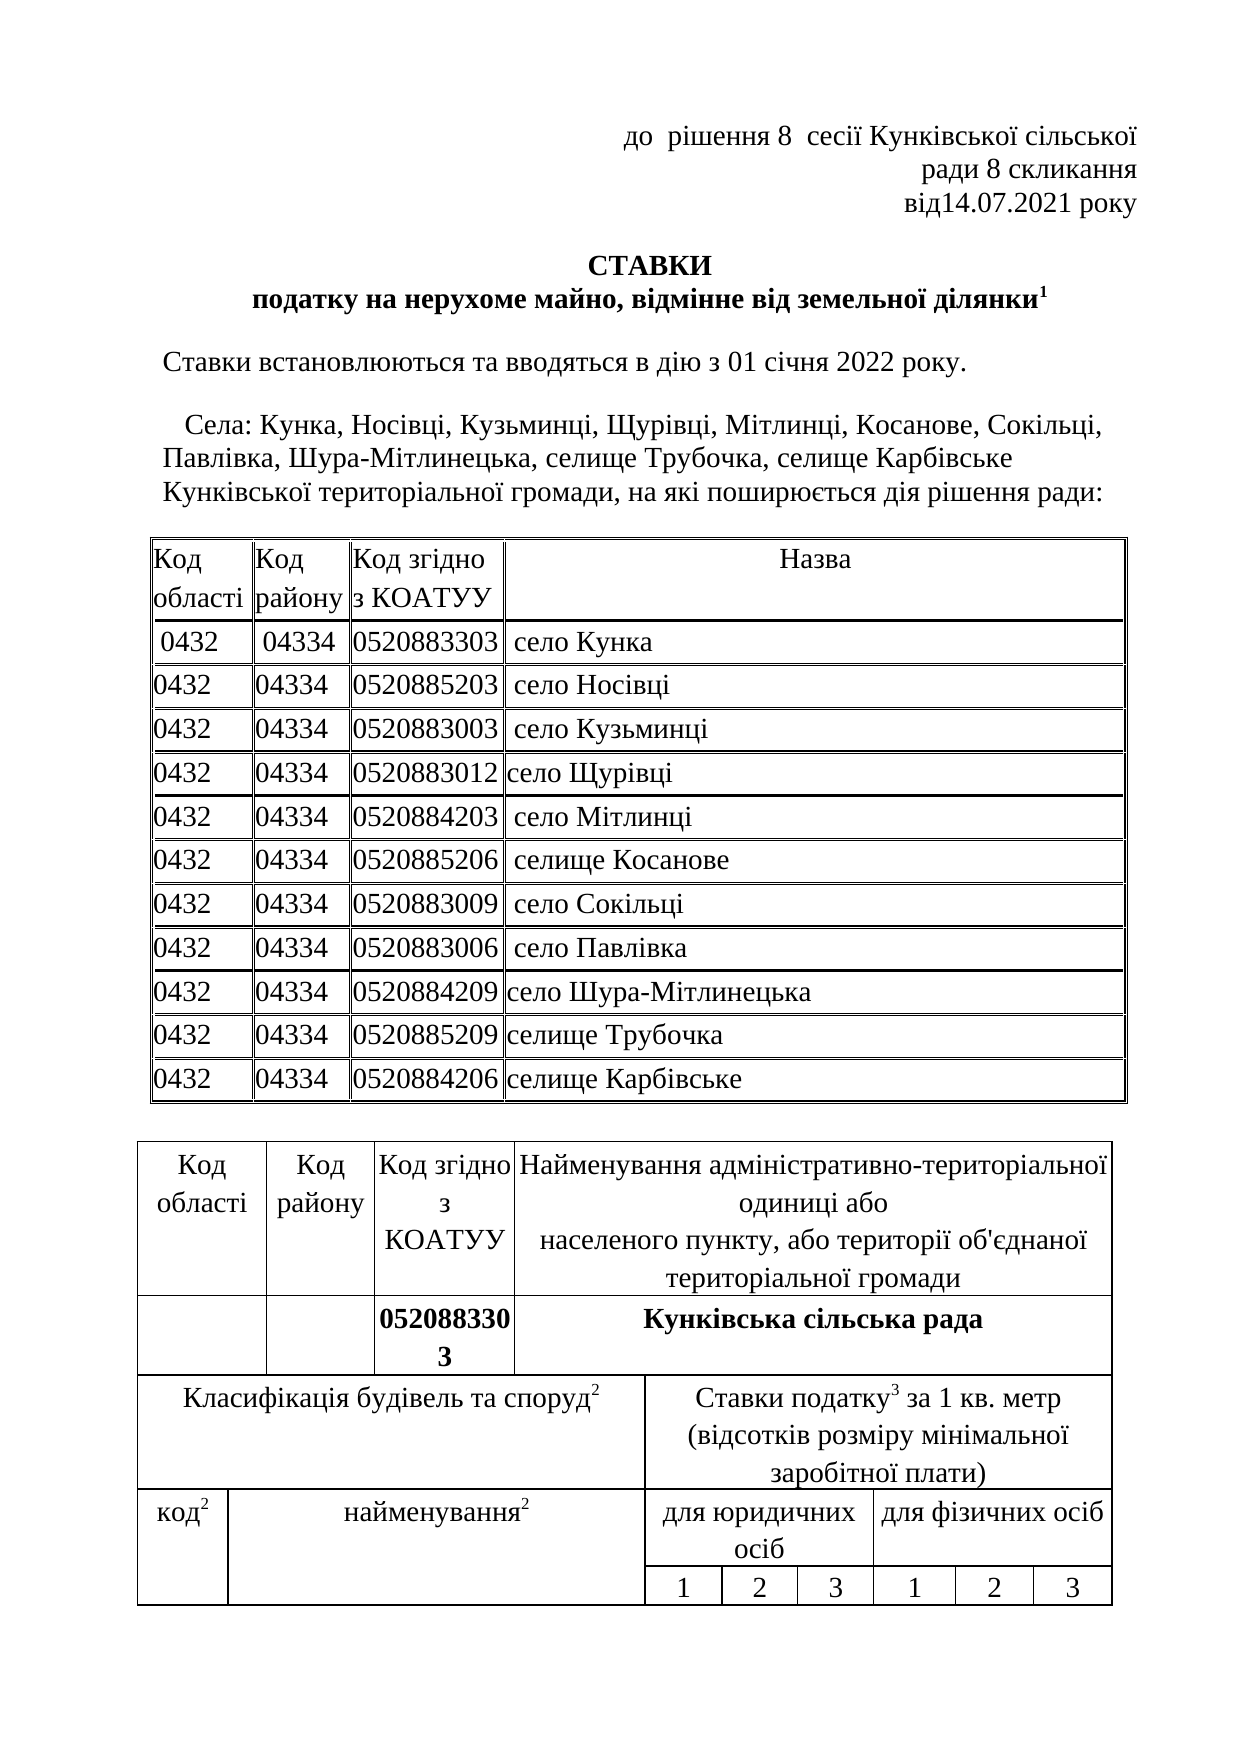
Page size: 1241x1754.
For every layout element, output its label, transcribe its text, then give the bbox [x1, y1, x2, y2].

table_header Код згідно з КОАТУУ [351, 540, 505, 619]
table_cell селище Трубочка [505, 1013, 1126, 1056]
table_header Код згідно з КОАТУУ [375, 1142, 514, 1295]
table_cell 1 зона4 [646, 1567, 721, 1604]
table_cell найменування2 [229, 1490, 644, 1604]
table_cell 0520884203 [352, 797, 503, 838]
table_cell 04334 [254, 1060, 351, 1100]
table_cell Класифікація будівель та споруд2 [138, 1376, 644, 1488]
table_cell [267, 1296, 374, 1374]
table_cell село Сокільці [506, 881, 1125, 925]
table_cell 0520883012 [352, 754, 503, 794]
table_cell 04334 [255, 972, 349, 1013]
table_cell 2 зона4 [956, 1567, 1033, 1604]
table_header Код району [254, 540, 351, 619]
text Ставки встановлюються та вводяться в дію з 01 січня 2022 року. [162, 344, 1137, 378]
table_cell 04334 [255, 754, 349, 794]
table_cell 04334 [255, 797, 349, 838]
table_cell 0432 [153, 1056, 253, 1100]
table_cell 0520883003 [352, 710, 503, 750]
table_cell 0432 [153, 706, 252, 750]
table_cell 04334 [255, 622, 349, 663]
table_cell село Шура-Мітлинецька [506, 969, 1124, 1013]
table_cell 0520883006 [352, 929, 503, 969]
table_cell 0520884209 [352, 972, 503, 1013]
table_cell 0520883303 [375, 1296, 514, 1374]
table_cell село Носівці [505, 663, 1126, 706]
table_cell Кунківська сільська рада [515, 1296, 1111, 1374]
text СТАВКИ податку на нерухоме майно, відмінне від земельної ділянки1 [162, 248, 1137, 315]
table_cell Ставки податку3 за (відсотків розміру мінімальної заробітної плати) [646, 1376, 1111, 1488]
table_cell селище Косанове [505, 838, 1126, 881]
table_cell 0432 [151, 663, 253, 706]
table_header Код району [267, 1142, 374, 1295]
table_cell село Мітлинці [506, 794, 1124, 838]
table_cell 0520883303 [352, 622, 503, 663]
text до рішення 8 сесії Кунківської сільської [162, 118, 1137, 152]
table_header Код області [138, 1142, 266, 1295]
table_cell для фізичних осіб [874, 1490, 1111, 1565]
table_cell село Кунка [506, 619, 1124, 663]
table_cell 0432 [153, 619, 252, 663]
table_cell 04334 [255, 710, 349, 750]
table_cell 04334 [255, 666, 349, 706]
table_cell 0520885209 [352, 1016, 503, 1056]
table_cell селище Карбівське [505, 1056, 1125, 1100]
table_cell 0520885203 [352, 666, 503, 706]
table_cell 1 зона4 [874, 1567, 955, 1604]
table_cell 0432 [153, 925, 252, 969]
table_cell 0432 [151, 1013, 253, 1056]
text Села: Кунка, Носівці, Кузьминці, Щурівці, Мітлинці, Косанове, Сокільці, Павлівка, Шура-Мітлинецька, селище Трубочка, селище Карбівське Кунківської територіальної громади, на які поширюється дія рішення ради: [162, 407, 1137, 507]
table_cell 0520884206 [351, 1060, 505, 1100]
table_cell 04334 [255, 929, 349, 969]
table_cell 3 зона4 [1034, 1567, 1111, 1604]
table_cell село Павлівка [506, 925, 1125, 969]
text ради 8 скликання [162, 152, 1137, 185]
table_cell 0432 [153, 969, 252, 1013]
table_cell 0520883009 [352, 885, 503, 925]
table_cell 0432 [153, 794, 252, 838]
table_cell 0432 [151, 838, 253, 881]
table_cell для юридичних осіб [646, 1490, 873, 1565]
table_header Найменування адміністративно-територіальної одиниці або населеного пункту, або території об'єднаної територіальної громади [515, 1142, 1111, 1295]
table_cell 04334 [255, 1016, 349, 1056]
table_cell 0432 [153, 881, 252, 925]
table_cell 3 зона4 [798, 1567, 873, 1604]
table_cell [138, 1296, 266, 1374]
table_cell 2 зона4 [723, 1567, 797, 1604]
table_cell село Кузьминці [506, 706, 1125, 750]
table_header Назва [505, 540, 1124, 619]
table_cell 0432 [153, 750, 252, 794]
table_cell 04334 [255, 885, 349, 925]
table_header Код області [153, 540, 253, 619]
text від14.07.2021 року [162, 185, 1137, 219]
table_cell 04334 [255, 841, 349, 881]
table_cell село Щурівці [506, 750, 1125, 794]
table_cell код2 [138, 1490, 227, 1604]
table_cell 0520885206 [352, 841, 503, 881]
